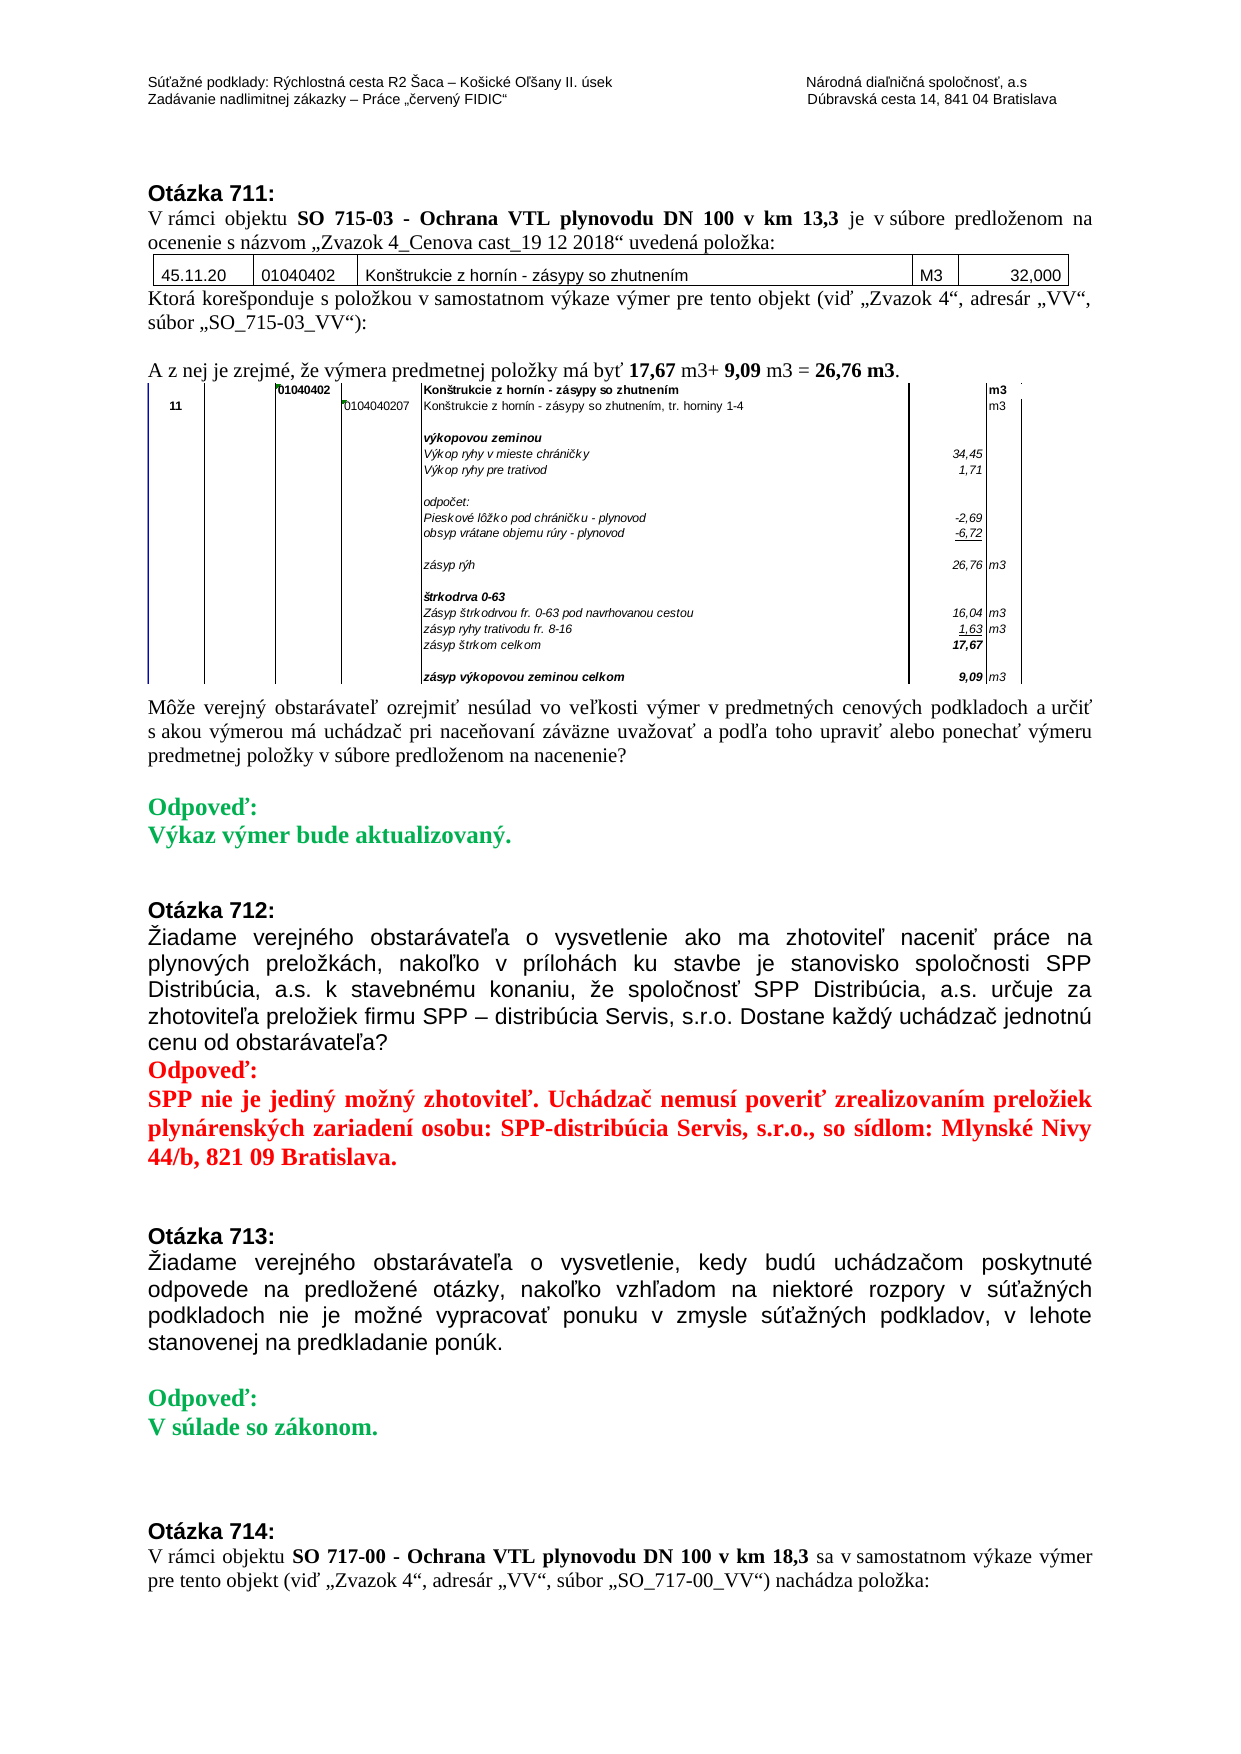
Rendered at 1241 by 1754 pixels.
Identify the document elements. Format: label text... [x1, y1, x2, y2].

text SPP nie je jediný možný zhotoviteľ. Uchádzač nemusí poveriť zrealizovaním preložiek plynárenských zariadení osobu: SPP-distribúcia Servis, s.r.o., so sídlom: Mlynské Nivy 44/b, 821 09 Bratislava. [148, 1084, 1093, 1170]
table_header 32,000 [959, 255, 1068, 285]
text Otázka 713: [148, 1223, 1093, 1249]
text Otázka 714: [148, 1518, 1093, 1544]
text Otázka 712: [148, 897, 1093, 923]
table_header 01040402 [254, 255, 357, 285]
table_header M3 [913, 255, 958, 285]
table_header 45.11.20 [154, 255, 253, 285]
text Odpoveď: [148, 1055, 1093, 1084]
text Ktorá korešponduje s položkou v samostatnom výkaze výmer pre tento objekt (viď „Zvazok 4“, adresár „VV“, súbor „SO_715-03_VV“): [148, 286, 1093, 334]
text Odpoveď: [148, 792, 1093, 820]
text Otázka 711: [148, 179, 1093, 206]
text Žiadame verejného obstarávateľa o vysvetlenie ako ma zhotoviteľ naceniť práce na plynových preložkách, nakoľko v prílohách ku stavbe je stanovisko spoločnosti SPP Distribúcia, a.s. k stavebnému konaniu, že spoločnosť SPP Distribúcia, a.s. určuje za zhotoviteľa preložiek firmu SPP – distribúcia Servis, s.r.o. Dostane každý uchádzač jednotnú cenu od obstarávateľa? [148, 923, 1093, 1055]
text Výkaz výmer bude aktualizovaný. [148, 820, 1093, 849]
text A z nej je zrejmé, že výmera predmetnej položky má byť 17,67 m3+ 9,09 m3 = 26,76 m3. [148, 358, 1093, 382]
text V rámci objektu SO 715-03 - Ochrana VTL plynovodu DN 100 v km 13,3 je v súbore predloženom na ocenenie s názvom „Zvazok 4_Cenova cast_19 12 2018“ uvedená položka: [148, 206, 1093, 254]
text V súlade so zákonom. [148, 1412, 1093, 1441]
text V rámci objektu SO 717-00 - Ochrana VTL plynovodu DN 100 v km 18,3 sa v samostatnom výkaze výmer pre tento objekt (viď „Zvazok 4“, adresár „VV“, súbor „SO_717-00_VV“) nachádza položka: [148, 1544, 1093, 1592]
table_header Konštrukcie z hornín - zásypy so zhutnením [358, 255, 912, 285]
text Odpoveď: [148, 1383, 1093, 1412]
text Žiadame verejného obstarávateľa o vysvetlenie, kedy budú uchádzačom poskytnuté odpovede na predložené otázky, nakoľko vzhľadom na niektoré rozpory v súťažných podkladoch nie je možné vypracovať ponuku v zmysle súťažných podkladov, v lehote stanovenej na predkladanie ponúk. [148, 1249, 1093, 1355]
